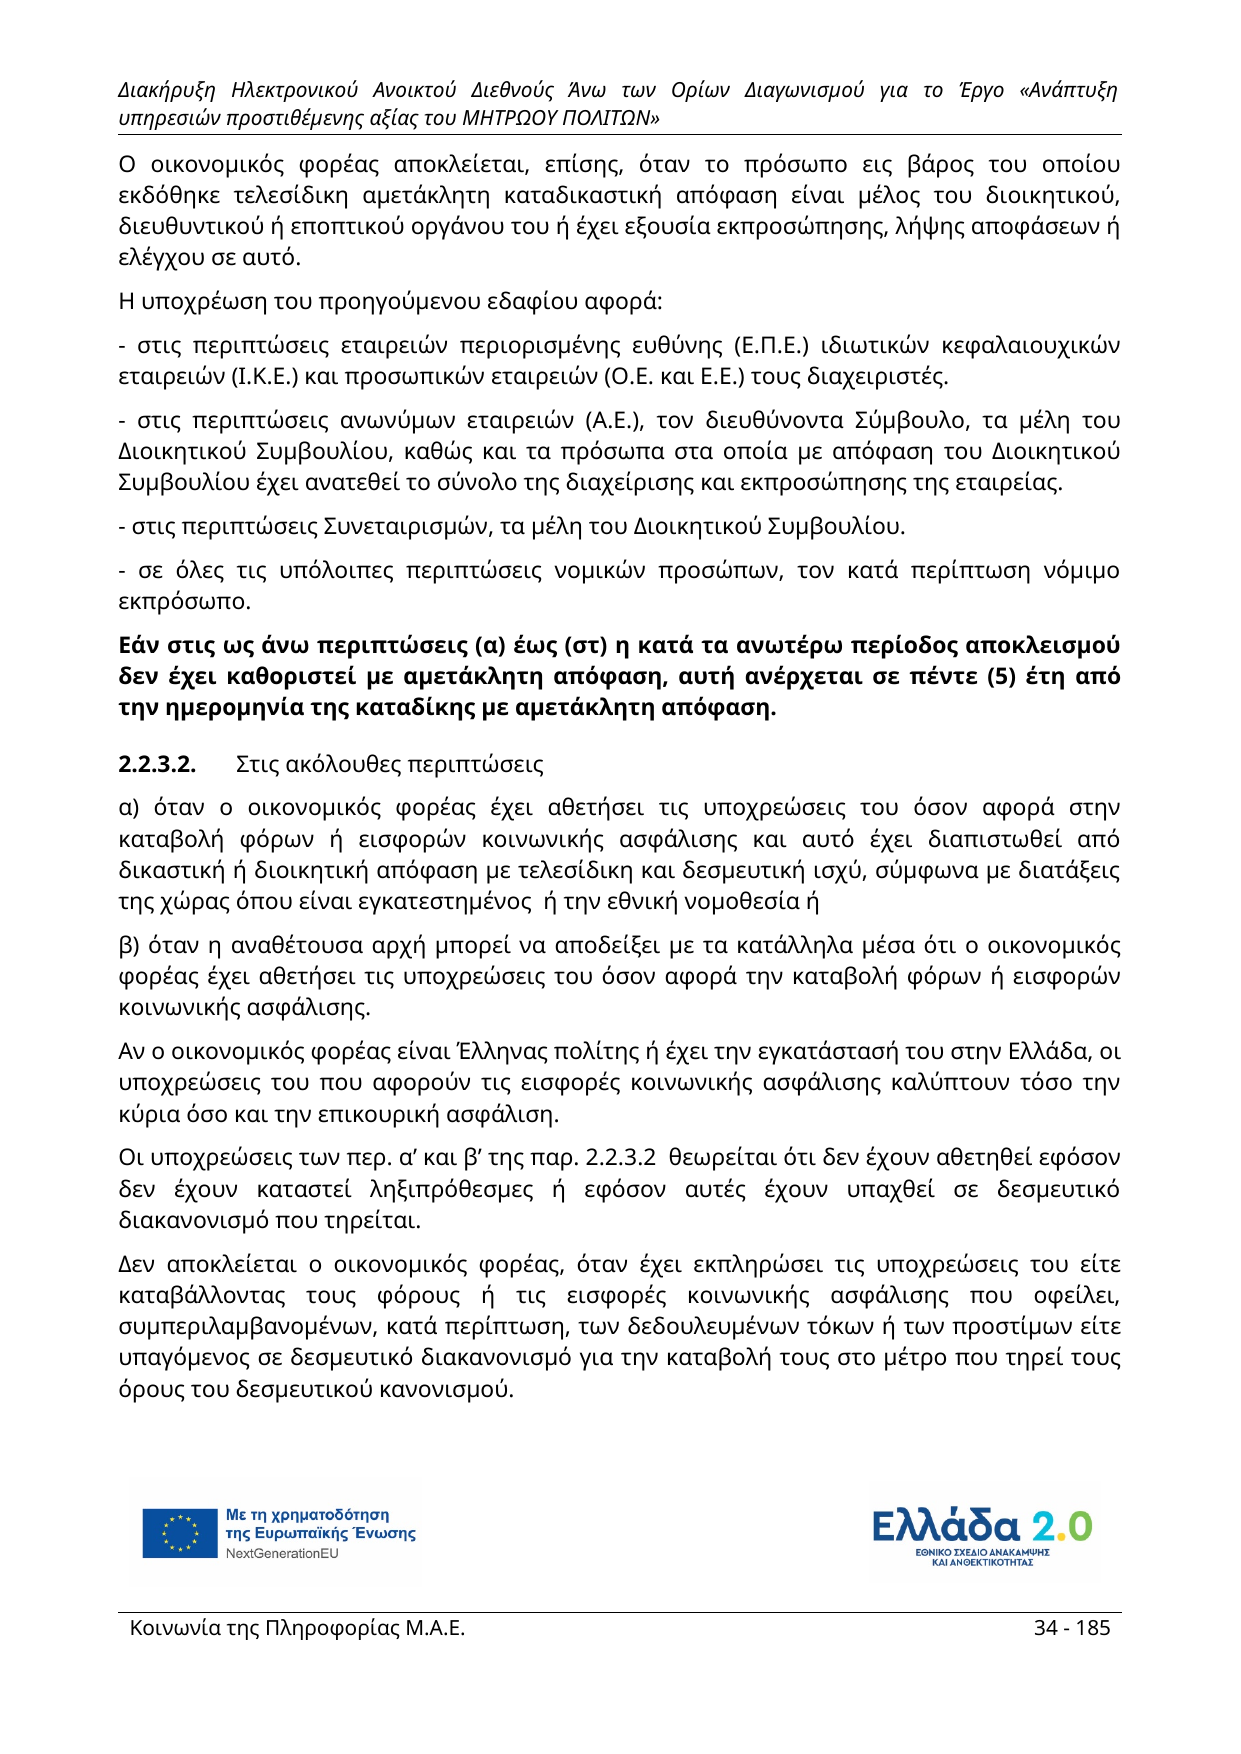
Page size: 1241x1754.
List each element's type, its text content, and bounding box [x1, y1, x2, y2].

text α) όταν ο οικονομικός φορέας έχει αθετήσει τις υποχρεώσεις του όσον αφορά στην καταβολή φόρων ή εισφορών κοινωνικής ασφάλισης και αυτό έχει διαπιστωθεί από δικαστική ή διοικητική απόφαση με τελεσίδικη και δεσμευτική ισχύ, σύμφωνα με διατάξεις της χώρας όπου είναι εγκατεστημένος ή την εθνική νομοθεσία ή [118, 791, 1122, 916]
text - σε όλες τις υπόλοιπες περιπτώσεις νομικών προσώπων, τον κατά περίπτωση νόμιμο εκπρόσωπο. [118, 554, 1122, 616]
text - στις περιπτώσεις εταιρειών περιορισμένης ευθύνης (Ε.Π.Ε.) ιδιωτικών κεφαλαιουχικών εταιρειών (Ι.Κ.Ε.) και προσωπικών εταιρειών (Ο.Ε. και Ε.Ε.) τους διαχειριστές. [118, 329, 1122, 391]
text - στις περιπτώσεις Συνεταιρισμών, τα μέλη του Διοικητικού Συμβουλίου. [118, 510, 1122, 541]
text Δεν αποκλείεται ο οικονομικός φορέας, όταν έχει εκπληρώσει τις υποχρεώσεις του είτε καταβάλλοντας τους φόρους ή τις εισφορές κοινωνικής ασφάλισης που οφείλει, συμπεριλαμβανομένων, κατά περίπτωση, των δεδουλευμένων τόκων ή των προστίμων είτε υπαγόμενος σε δεσμευτικό διακανονισμό για την καταβολή τους στο μέτρο που τηρεί τους όρους του δεσμευτικού κανονισμού. [118, 1247, 1122, 1404]
text Εάν στις ως άνω περιπτώσεις (α) έως (στ) η κατά τα ανωτέρω περίοδος αποκλεισμού δεν έχει καθοριστεί με αμετάκλητη απόφαση, αυτή ανέρχεται σε πέντε (5) έτη από την ημερομηνία της καταδίκης με αμετάκλητη απόφαση. [118, 629, 1122, 722]
picture [129, 1477, 422, 1587]
list Στις ακόλουθες περιπτώσεις [118, 747, 1122, 779]
picture [869, 1481, 1101, 1583]
text Η υποχρέωση του προηγούμενου εδαφίου αφορά: [118, 285, 1122, 316]
text Οι υποχρεώσεις των περ. α’ και β’ της παρ. 2.2.3.2 θεωρείται ότι δεν έχουν αθετηθεί εφόσον δεν έχουν καταστεί ληξιπρόθεσμες ή εφόσον αυτές έχουν υπαχθεί σε δεσμευτικό διακανονισμό που τηρείται. [118, 1141, 1122, 1235]
text - στις περιπτώσεις ανωνύμων εταιρειών (Α.Ε.), τον διευθύνοντα Σύμβουλο, τα μέλη του Διοικητικού Συμβουλίου, καθώς και τα πρόσωπα στα οποία με απόφαση του Διοικητικού Συμβουλίου έχει ανατεθεί το σύνολο της διαχείρισης και εκπροσώπησης της εταιρείας. [118, 404, 1122, 497]
text Ο οικονομικός φορέας αποκλείεται, επίσης, όταν το πρόσωπο εις βάρος του οποίου εκδόθηκε τελεσίδικη αμετάκλητη καταδικαστική απόφαση είναι μέλος του διοικητικού, διευθυντικού ή εποπτικού οργάνου του ή έχει εξουσία εκπροσώπησης, λήψης αποφάσεων ή ελέγχου σε αυτό. [118, 147, 1122, 272]
text Αν ο οικονομικός φορέας είναι Έλληνας πολίτης ή έχει την εγκατάστασή του στην Ελλάδα, οι υποχρεώσεις του που αφορούν τις εισφορές κοινωνικής ασφάλισης καλύπτουν τόσο την κύρια όσο και την επικουρική ασφάλιση. [118, 1035, 1122, 1129]
text β) όταν η αναθέτουσα αρχή μπορεί να αποδείξει με τα κατάλληλα μέσα ότι ο οικονομικός φορέας έχει αθετήσει τις υποχρεώσεις του όσον αφορά την καταβολή φόρων ή εισφορών κοινωνικής ασφάλισης. [118, 929, 1122, 1022]
